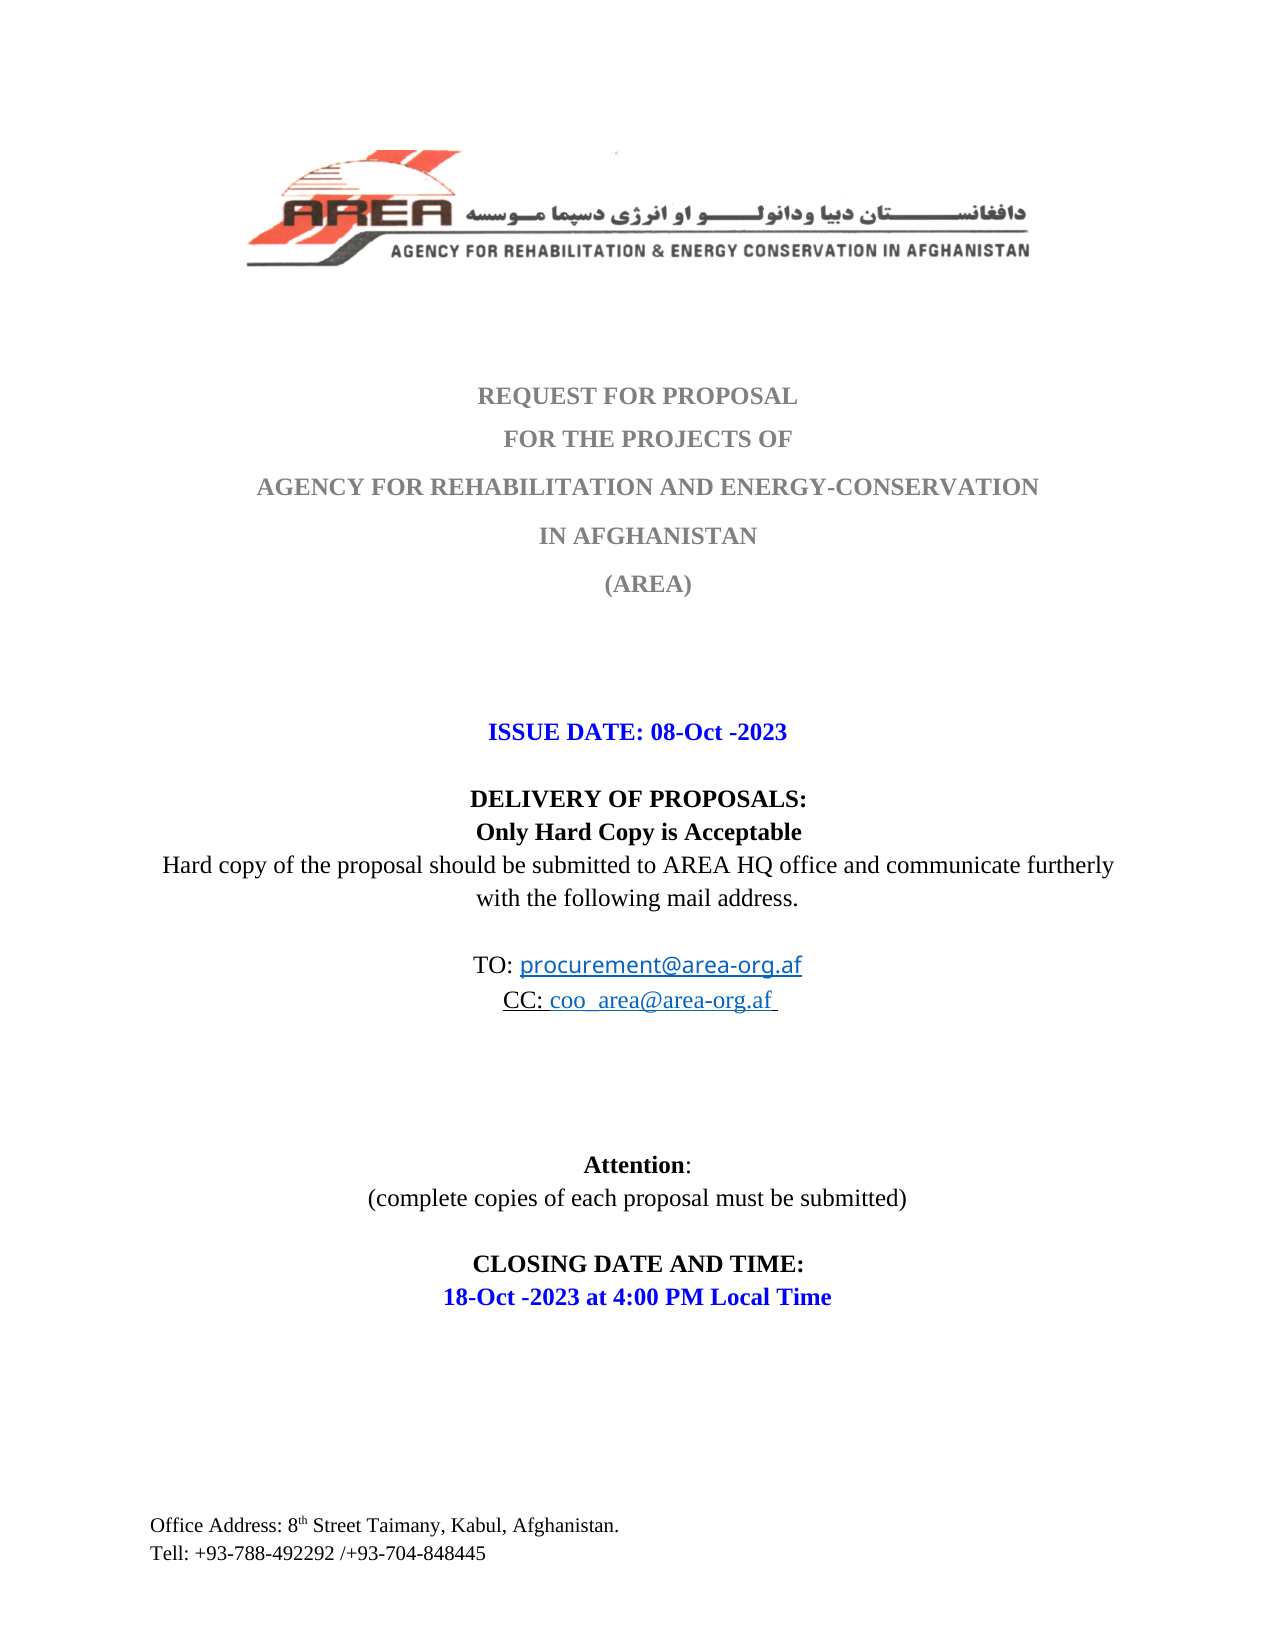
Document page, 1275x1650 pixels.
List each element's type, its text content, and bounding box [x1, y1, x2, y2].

picture [211, 150, 1051, 271]
text CLOSING DATE AND TIME: [152, 1249, 1125, 1278]
text Attention: [150, 1150, 1125, 1179]
text (complete copies of each proposal must be submitted) [150, 1183, 1124, 1212]
text AGENCY FOR REHABILITATION AND ENERGY-CONSERVATION [171, 472, 1125, 501]
text Office Address: 8th Street Taimany, Kabul, Afghanistan. [150, 1513, 1125, 1537]
text (AREA) [171, 569, 1125, 598]
text Only Hard Copy is Acceptable [152, 817, 1125, 846]
text IN AFGHANISTAN [171, 521, 1125, 550]
text CC: coo_area@area-org.af [150, 985, 1124, 1014]
text REQUEST FOR PROPOSAL [151, 381, 1125, 410]
text 18-Oct -2023 at 4:00 PM Local Time [150, 1282, 1124, 1311]
text ISSUE DATE: 08-Oct -2023 [150, 717, 1125, 746]
text TO: procurement@area-org.af [150, 949, 1124, 980]
text DELIVERY OF PROPOSALS: [152, 784, 1125, 813]
text Tell: +93-788-492292 /+93-704-848445 [150, 1541, 1125, 1565]
text FOR THE PROJECTS OF [171, 424, 1125, 453]
text Hard copy of the proposal should be submitted to AREA HQ office and communicate furtherly with the following mail address. [150, 850, 1124, 912]
